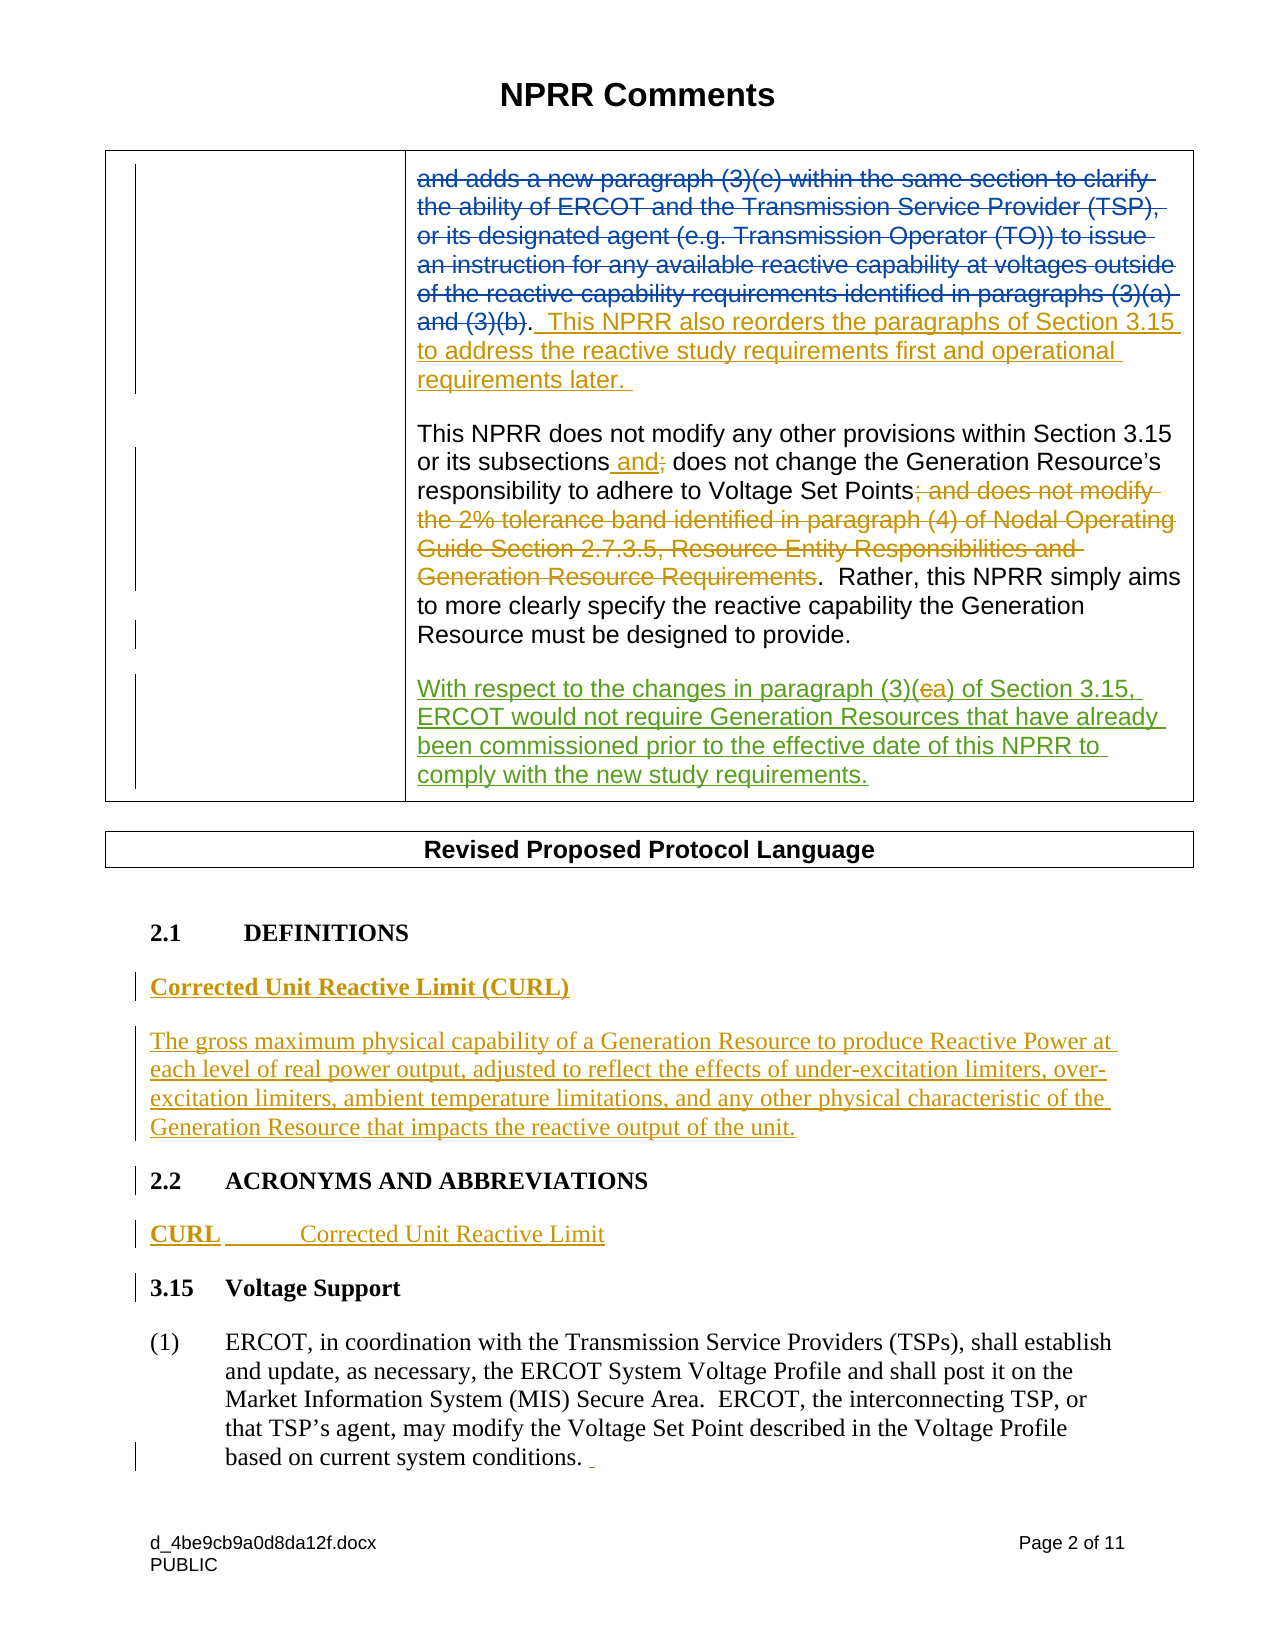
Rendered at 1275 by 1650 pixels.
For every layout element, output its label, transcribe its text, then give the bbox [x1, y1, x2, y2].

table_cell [406, 151, 1193, 801]
text (1) ERCOT, in coordination with the Transmission Service Providers (TSPs), shall establish and update, as necessary, the ERCOT System Voltage Profile and shall post it on the Market Information System (MIS) Secure Area. ERCOT, the interconnecting TSP, or that TSP’s agent, may modify the Voltage Set Point described in the Voltage Profile based on current system conditions. [150, 1327, 1125, 1471]
table_header Revised Proposed Protocol Language [106, 832, 1193, 867]
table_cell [106, 151, 405, 801]
text 3.15 Voltage Support [150, 1273, 1125, 1302]
text 2.2 ACRONYMS AND ABBREVIATIONS [150, 1166, 1125, 1194]
text 2.1 DEFINITIONS [150, 918, 1125, 947]
